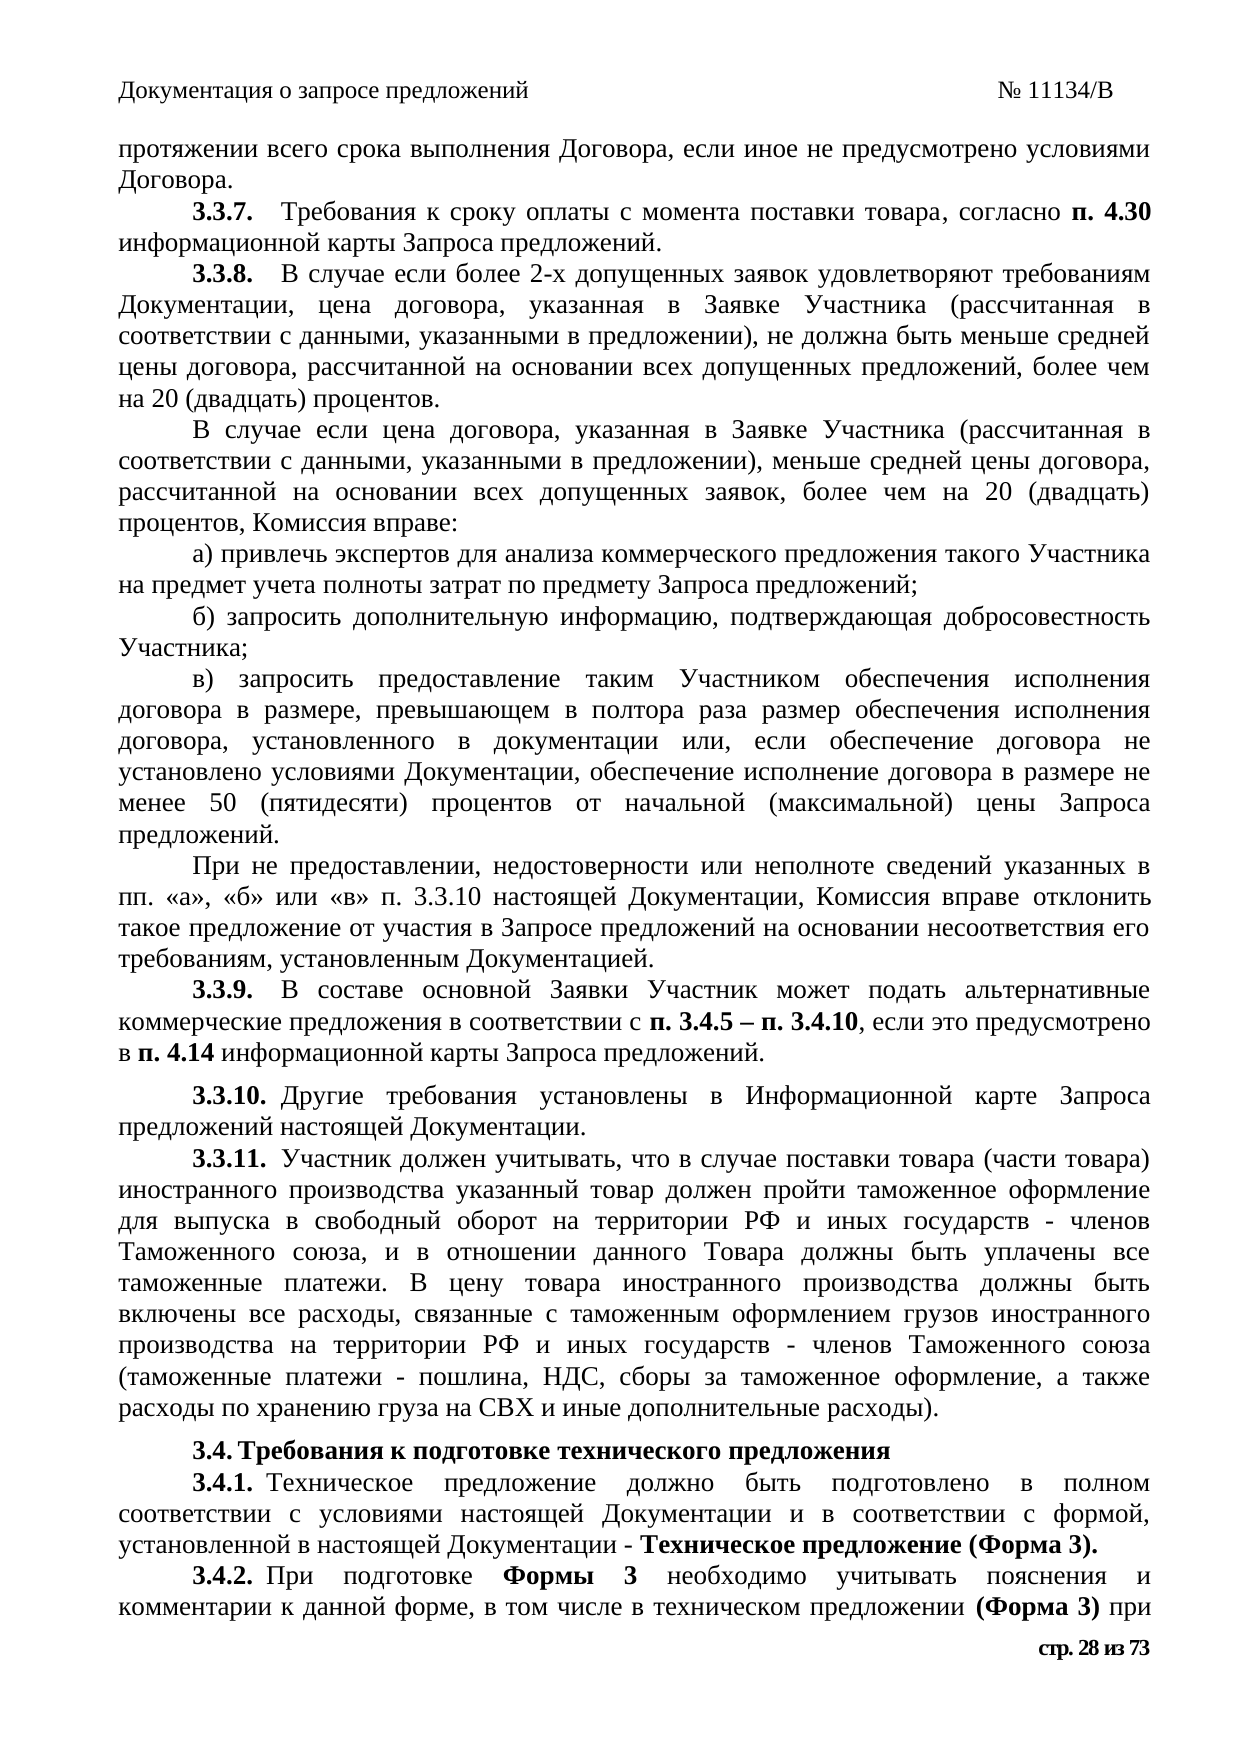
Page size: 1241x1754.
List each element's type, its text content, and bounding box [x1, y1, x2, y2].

list а) привлечь экспертов для анализа коммерческого предложения такого Участника на предмет учета полноты затрат по предмету Запроса предложений; [118, 537, 1152, 600]
subtitle Требования к подготовке технического предложения [118, 1434, 1152, 1466]
list В случае если цена договора, указанная в Заявке Участника (рассчитанная в соответствии с данными, указанными в предложении), меньше средней цены договора, рассчитанной на основании всех допущенных заявок, более чем на 20 (двадцать) процентов, Комиссия вправе: [118, 413, 1152, 537]
text Участник должен учитывать, что в случае поставки товара (части товара) иностранного производства указанный товар должен пройти таможенное оформление для выпуска в свободный оборот на территории РФ и иных государств - членов Таможенного союза, и в отношении данного Товара должны быть уплачены все таможенные платежи. В цену товара иностранного производства должны быть включены все расходы, связанные с таможенным оформлением грузов иностранного производства на территории РФ и иных государств - членов Таможенного союза (таможенные платежи - пошлина, НДС, сборы за таможенное оформление, а также расходы по хранению груза на СВХ и иные дополнительные расходы). [118, 1142, 1152, 1422]
list б) запросить дополнительную информацию, подтверждающая добросовестность Участника; [118, 600, 1152, 662]
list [118, 132, 1152, 195]
list Техническое предложение должно быть подготовлено в полном соответствии с условиями настоящей Документации и в соответствии с формой, установленной в настоящей Документации - Техническое предложение (Форма 3). [118, 1466, 1152, 1559]
text В составе основной Заявки Участник может подать альтернативные коммерческие предложения в соответствии с п. 3.4.5 – п. 3.4.10, если это предусмотрено в п. 4.14 информационной карты Запроса предложений. [118, 973, 1152, 1067]
list Требования к сроку оплаты с момента поставки товара, согласно п. 4.30 информационной карты Запроса предложений. [118, 195, 1152, 257]
list Другие требования установлены в Информационной карте Запроса предложений настоящей Документации. [118, 1079, 1152, 1142]
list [118, 1559, 1152, 1621]
list При не предоставлении, недостоверности или неполноте сведений указанных в пп. «а», «б» или «в» п. 3.3.10 настоящей Документации, Комиссия вправе отклонить такое предложение от участия в Запросе предложений на основании несоответствия его требованиям, установленным Документацией. [118, 849, 1152, 973]
list в) запросить предоставление таким Участником обеспечения исполнения договора в размере, превышающем в полтора раза размер обеспечения исполнения договора, установленного в документации или, если обеспечение договора не установлено условиями Документации, обеспечение исполнение договора в размере не менее 50 (пятидесяти) процентов от начальной (максимальной) цены Запроса предложений. [118, 662, 1152, 849]
list В случае если более 2-х допущенных заявок удовлетворяют требованиям Документации, цена договора, указанная в Заявке Участника (рассчитанная в соответствии с данными, указанными в предложении), не должна быть меньше средней цены договора, рассчитанной на основании всех допущенных предложений, более чем на 20 (двадцать) процентов. [118, 257, 1152, 413]
